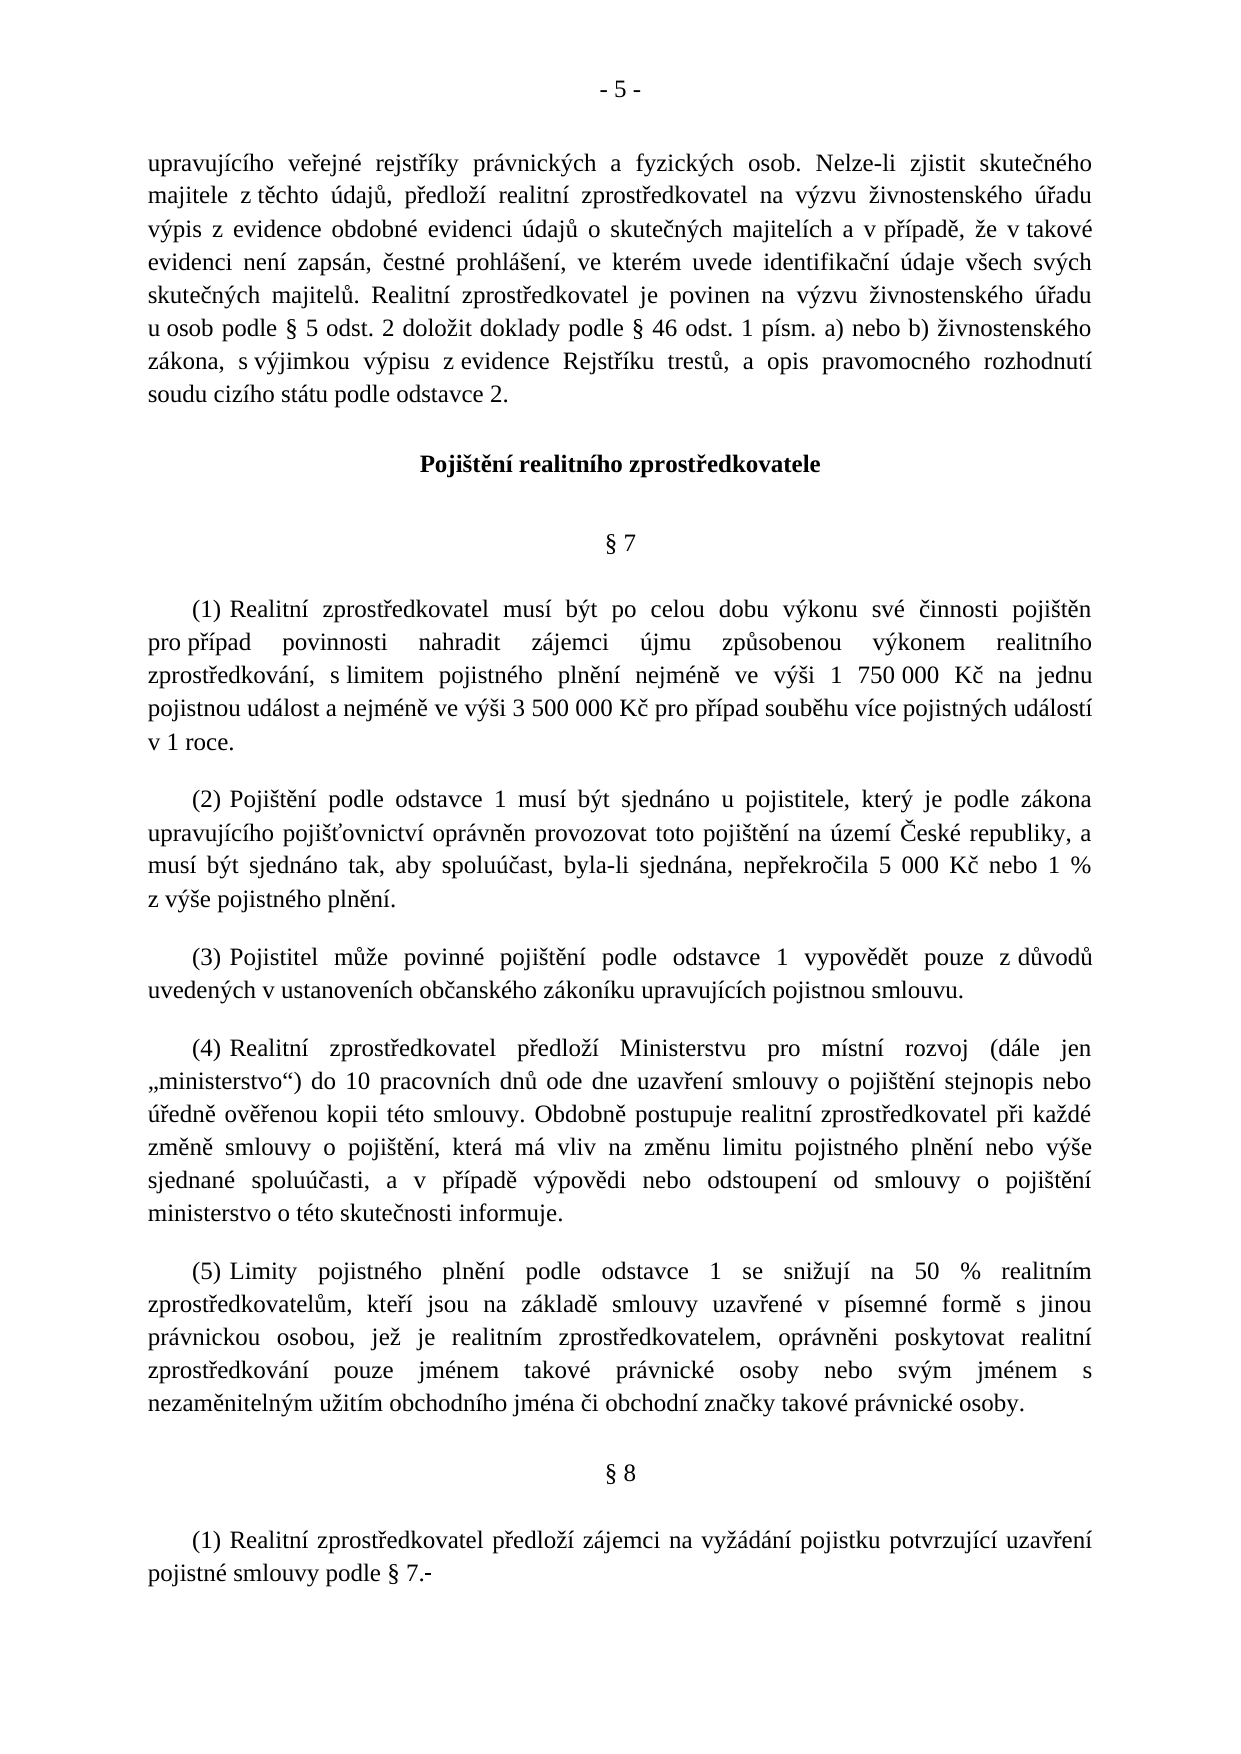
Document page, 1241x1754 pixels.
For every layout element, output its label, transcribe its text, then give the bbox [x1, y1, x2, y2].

list Realitní zprostředkovatel předloží zájemci na vyžádání pojistku potvrzující uzavření pojistné smlouvy podle § 7. [148, 1525, 1093, 1587]
list Pojistitel může povinné pojištění podle odstavce 1 vypovědět pouze z důvodů uvedených v ustanoveních občanského zákoníku upravujících pojistnou smlouvu. [148, 942, 1093, 1003]
list Limity pojistného plnění podle odstavce 1 se snižují na 50 % realitním zprostředkovatelům, kteří jsou na základě smlouvy uzavřené v písemné formě s jinou právnickou osobou, jež je realitním zprostředkovatelem, oprávněni poskytovat realitní zprostředkování pouze jménem takové právnické osoby nebo svým jménem s nezaměnitelným užitím obchodního jména či obchodní značky takové právnické osoby. [148, 1256, 1093, 1417]
text § 8 [148, 1458, 1093, 1487]
list Realitní zprostředkovatel musí být po celou dobu výkonu své činnosti pojištěn pro případ povinnosti nahradit zájemci újmu způsobenou výkonem realitního zprostředkování, s limitem pojistného plnění nejméně ve výši 1 750 000 Kč na jednu pojistnou událost a nejméně ve výši 3 500 000 Kč pro případ souběhu více pojistných událostí v 1 roce. [148, 594, 1093, 755]
list Realitní zprostředkovatel předloží Ministerstvu pro místní rozvoj (dále jen „ministerstvo“) do 10 pracovních dnů ode dne uzavření smlouvy o pojištění stejnopis nebo úředně ověřenou kopii této smlouvy. Obdobně postupuje realitní zprostředkovatel při každé změně smlouvy o pojištění, která má vliv na změnu limitu pojistného plnění nebo výše sjednané spoluúčasti, a v případě výpovědi nebo odstoupení od smlouvy o pojištění ministerstvo o této skutečnosti informuje. [148, 1033, 1093, 1227]
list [148, 148, 1093, 407]
list Pojištění podle odstavce 1 musí být sjednáno u pojistitele, který je podle zákona upravujícího pojišťovnictví oprávněn provozovat toto pojištění na území České republiky, a musí být sjednáno tak, aby spoluúčast, byla-li sjednána, nepřekročila 5 000 Kč nebo 1 % z výše pojistného plnění. [148, 784, 1093, 912]
text § 7 [148, 528, 1093, 557]
text Pojištění realitního zprostředkovatele [148, 449, 1093, 478]
